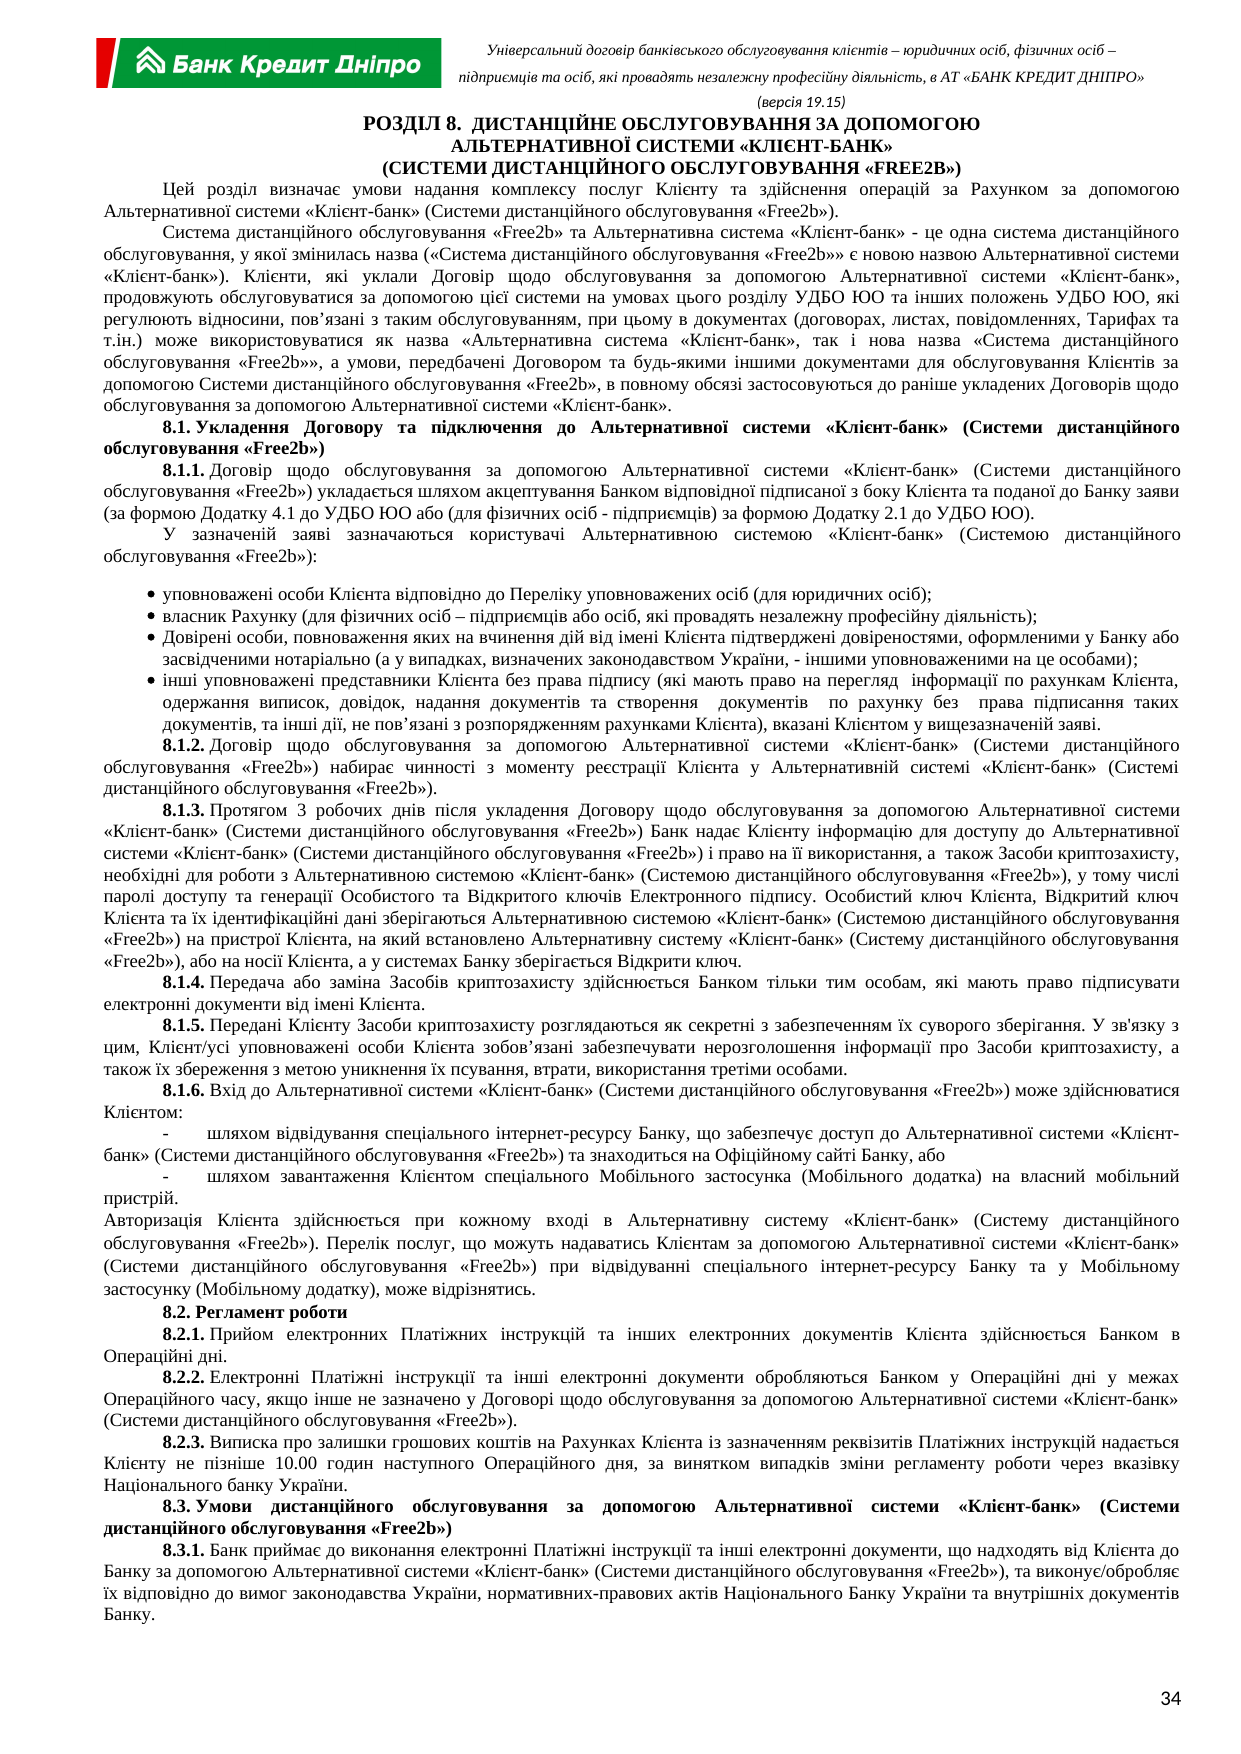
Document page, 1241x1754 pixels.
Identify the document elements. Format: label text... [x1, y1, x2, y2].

list Умови дистанційного обслуговування за допомогою Альтернативної системи «Клієнт-банк» (Системи дистанційного обслуговування «Free2b») [103, 1495, 1181, 1538]
picture [96, 38, 442, 88]
list Вхід до Альтернативної системи «Клієнт-банк» (Системи дистанційного обслуговування «Free2b») може здійснюватися Клієнтом: [103, 1079, 1181, 1122]
text Цей розділ визначає умови надання комплексу послуг Клієнту та здійснення операцій за Рахунком за допомогою Альтернативної системи «Клієнт-банк» (Системи дистанційного обслуговування «Free2b»). [103, 178, 1181, 221]
list (СИСТЕМИ ДИСТАНЦІЙНОГО ОБСЛУГОВУВАННЯ «FREE2B») [162, 157, 1181, 178]
list Виписка про залишки грошових коштів на Рахунках Клієнта із зазначенням реквізитів Платіжних інструкцій надається Клієнту не пізніше 10.00 годин наступного Операційного дня, за винятком випадків зміни регламенту роботи через вказівку Національного банку України. [103, 1431, 1181, 1495]
list Електронні Платіжні інструкції та інші електронні документи обробляються Банком у Операційні дні у межах Операційного часу, якщо інше не зазначено у Договорі щодо обслуговування за допомогою Альтернативної системи «Клієнт-банк» (Системи дистанційного обслуговування «Free2b»). [103, 1366, 1181, 1431]
list АЛЬТЕРНАТИВНОЇ СИСТЕМИ «КЛІЄНТ-БАНК» [162, 135, 1181, 157]
list Протягом 3 робочих днів після укладення Договору щодо обслуговування за допомогою Альтернативної системи «Клієнт-банк» (Системи дистанційного обслуговування «Free2b») Банк надає Клієнту інформацію для доступу до Альтернативної системи «Клієнт-банк» (Системи дистанційного обслуговування «Free2b») і право на її використання, а також Засоби криптозахисту, необхідні для роботи з Альтернативною системою «Клієнт-банк» (Системою дистанційного обслуговування «Free2b»), у тому числі паролі доступу та генерації Особистого та Відкритого ключів Електронного підпису. Особистий ключ Клієнта, Відкритий ключ Клієнта та їх ідентифікаційні дані зберігаються Альтернативною системою «Клієнт-банк» (Системою дистанційного обслуговування «Free2b») на пристрої Клієнта, на який встановлено Альтернативну систему «Клієнт-банк» (Систему дистанційного обслуговування «Free2b»), або на носії Клієнта, а у системах Банку зберігається Відкрити ключ. [103, 799, 1181, 971]
list Передані Клієнту Засоби криптозахисту розглядаються як секретні з забезпеченням їх суворого зберігання. У зв'язку з цим, Клієнт/усі уповноважені особи Клієнта зобов’язані забезпечувати нерозголошення інформації про Засоби криптозахисту, а також їх збереження з метою уникнення їх псування, втрати, використання третіми особами. [103, 1014, 1181, 1079]
list Довірені особи, повноваження яких на вчинення дій від імені Клієнта підтверджені довіреностями, оформленими у Банку або засвідченими нотаріально (а у випадках, визначених законодавством України, - іншими уповноваженими на це особами); [148, 626, 1181, 669]
text Система дистанційного обслуговування «Free2b» та Альтернативна система «Клієнт-банк» - це одна система дистанційного обслуговування, у якої змінилась назва («Система дистанційного обслуговування «Free2b»» є новою назвою Альтернативної системи «Клієнт-банк»). Клієнти, які уклали Договір щодо обслуговування за допомогою Альтернативної системи «Клієнт-банк», продовжують обслуговуватися за допомогою цієї системи на умовах цього розділу УДБО ЮО та інших положень УДБО ЮО, які регулюють відносини, пов’язані з таким обслуговуванням, при цьому в документах (договорах, листах, повідомленнях, Тарифах та т.ін.) може використовуватися як назва «Альтернативна система «Клієнт-банк», так і нова назва «Система дистанційного обслуговування «Free2b»», а умови, передбачені Договором та будь-якими іншими документами для обслуговування Клієнтів за допомогою Системи дистанційного обслуговування «Free2b», в повному обсязі застосовуються до раніше укладених Договорів щодо обслуговування за допомогою Альтернативної системи «Клієнт-банк». [103, 221, 1181, 416]
text ДИСТАНЦІЙНЕ ОБСЛУГОВУВАННЯ ЗА ДОПОМОГОЮ [103, 85, 1181, 135]
list Укладення Договору та підключення до Альтернативної системи «Клієнт-банк» (Системи дистанційного обслуговування «Free2b») [103, 416, 1181, 459]
list Договір щодо обслуговування за допомогою Альтернативної системи «Клієнт-банк» (Системи дистанційного обслуговування «Free2b») набирає чинності з моменту реєстрації Клієнта у Альтернативній системі «Клієнт-банк» (Системі дистанційного обслуговування «Free2b»). [103, 734, 1181, 799]
list Банк приймає до виконання електронні Платіжні інструкції та інші електронні документи, що надходять від Клієнта до Банку за допомогою Альтернативної системи «Клієнт-банк» (Системи дистанційного обслуговування «Free2b»), та виконує/обробляє їх відповідно до вимог законодавства України, нормативних-правових актів Національного Банку України та внутрішніх документів Банку. [103, 1538, 1181, 1625]
list власник Рахунку (для фізичних осіб – підприємців або осіб, які провадять незалежну професійну діяльність); [148, 605, 1181, 626]
text У зазначеній заяві зазначаються користувачі Альтернативною системою «Клієнт-банк» (Системою дистанційного обслуговування «Free2b»): [103, 523, 1181, 566]
list інші уповноважені представники Клієнта без права підпису (які мають право на перегляд інформації по рахункам Клієнта, одержання виписок, довідок, надання документів та створення документів по рахунку без права підписання таких документів, та інші дії, не пов’язані з розпорядженням рахунками Клієнта), вказані Клієнтом у вищезазначеній заяві. [148, 669, 1181, 734]
list шляхом відвідування спеціального інтернет-ресурсу Банку, що забезпечує доступ до Альтернативної системи «Клієнт-банк» (Системи дистанційного обслуговування «Free2b») та знаходиться на Офіційному сайті Банку, або [103, 1122, 1181, 1165]
list Прийом електронних Платіжних інструкцій та інших електронних документів Клієнта здійснюється Банком в Операційні дні. [103, 1323, 1181, 1366]
list Передача або заміна Засобів криптозахисту здійснюється Банком тільки тим особам, які мають право підписувати електронні документи від імені Клієнта. [103, 971, 1181, 1014]
text Авторизація Клієнта здійснюється при кожному вході в Альтернативну систему «Клієнт-банк» (Систему дистанційного обслуговування «Free2b»). Перелік послуг, що можуть надаватись Клієнтам за допомогою Альтернативної системи «Клієнт-банк» (Системи дистанційного обслуговування «Free2b») при відвідуванні спеціального інтернет-ресурсу Банку та у Мобільному застосунку (Мобільному додатку), може відрізнятись. [103, 1208, 1181, 1300]
list шляхом завантаження Клієнтом спеціального Мобільного застосунка (Мобільного додатка) на власний мобільний пристрій. [103, 1165, 1181, 1208]
list Регламент роботи [103, 1301, 1181, 1323]
list Договір щодо обслуговування за допомогою Альтернативної системи «Клієнт-банк» (Системи дистанційного обслуговування «Free2b») укладається шляхом акцептування Банком відповідної підписаної з боку Клієнта та поданої до Банку заяви (за формою Додатку 4.1 до УДБО ЮО або (для фізичних осіб - підприємців) за формою Додатку 2.1 до УДБО ЮО). [103, 459, 1181, 523]
list уповноважені особи Клієнта відповідно до Переліку уповноважених осіб (для юридичних осіб); [148, 583, 1181, 605]
